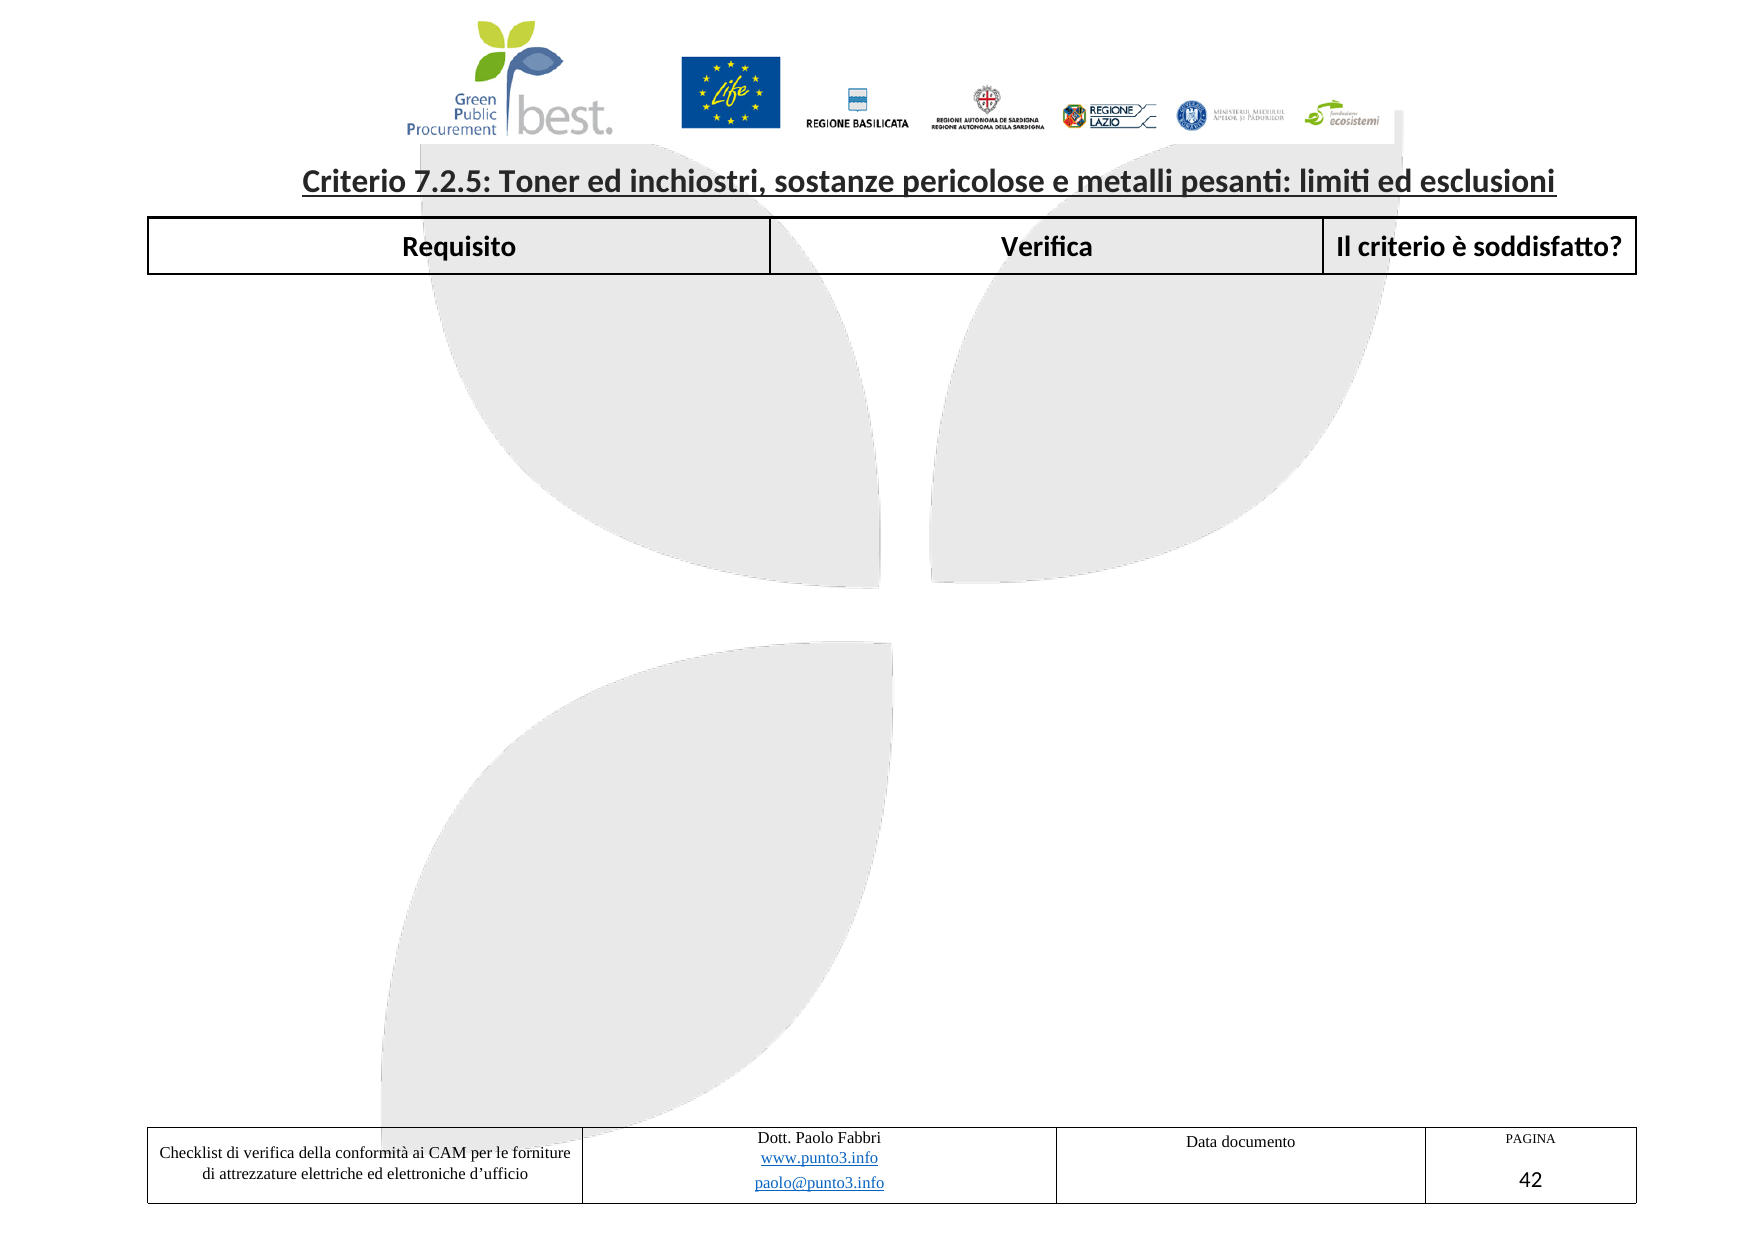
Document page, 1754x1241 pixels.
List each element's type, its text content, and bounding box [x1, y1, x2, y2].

picture [380, 1128, 582, 1155]
picture [380, 275, 1404, 1127]
table_cell Il criterio è soddisfatto? [1324, 219, 1635, 273]
table_cell Requisito [149, 219, 769, 273]
table_cell Verifica [771, 219, 1322, 273]
table_header Criterio 7.2.5: Toner ed inchiostri, sostanze pericolose e metalli pesanti: limiti ed esclusioni [148, 143, 1636, 216]
picture [380, 17, 1404, 144]
picture [1057, 1128, 1404, 1155]
picture [583, 1128, 1056, 1155]
